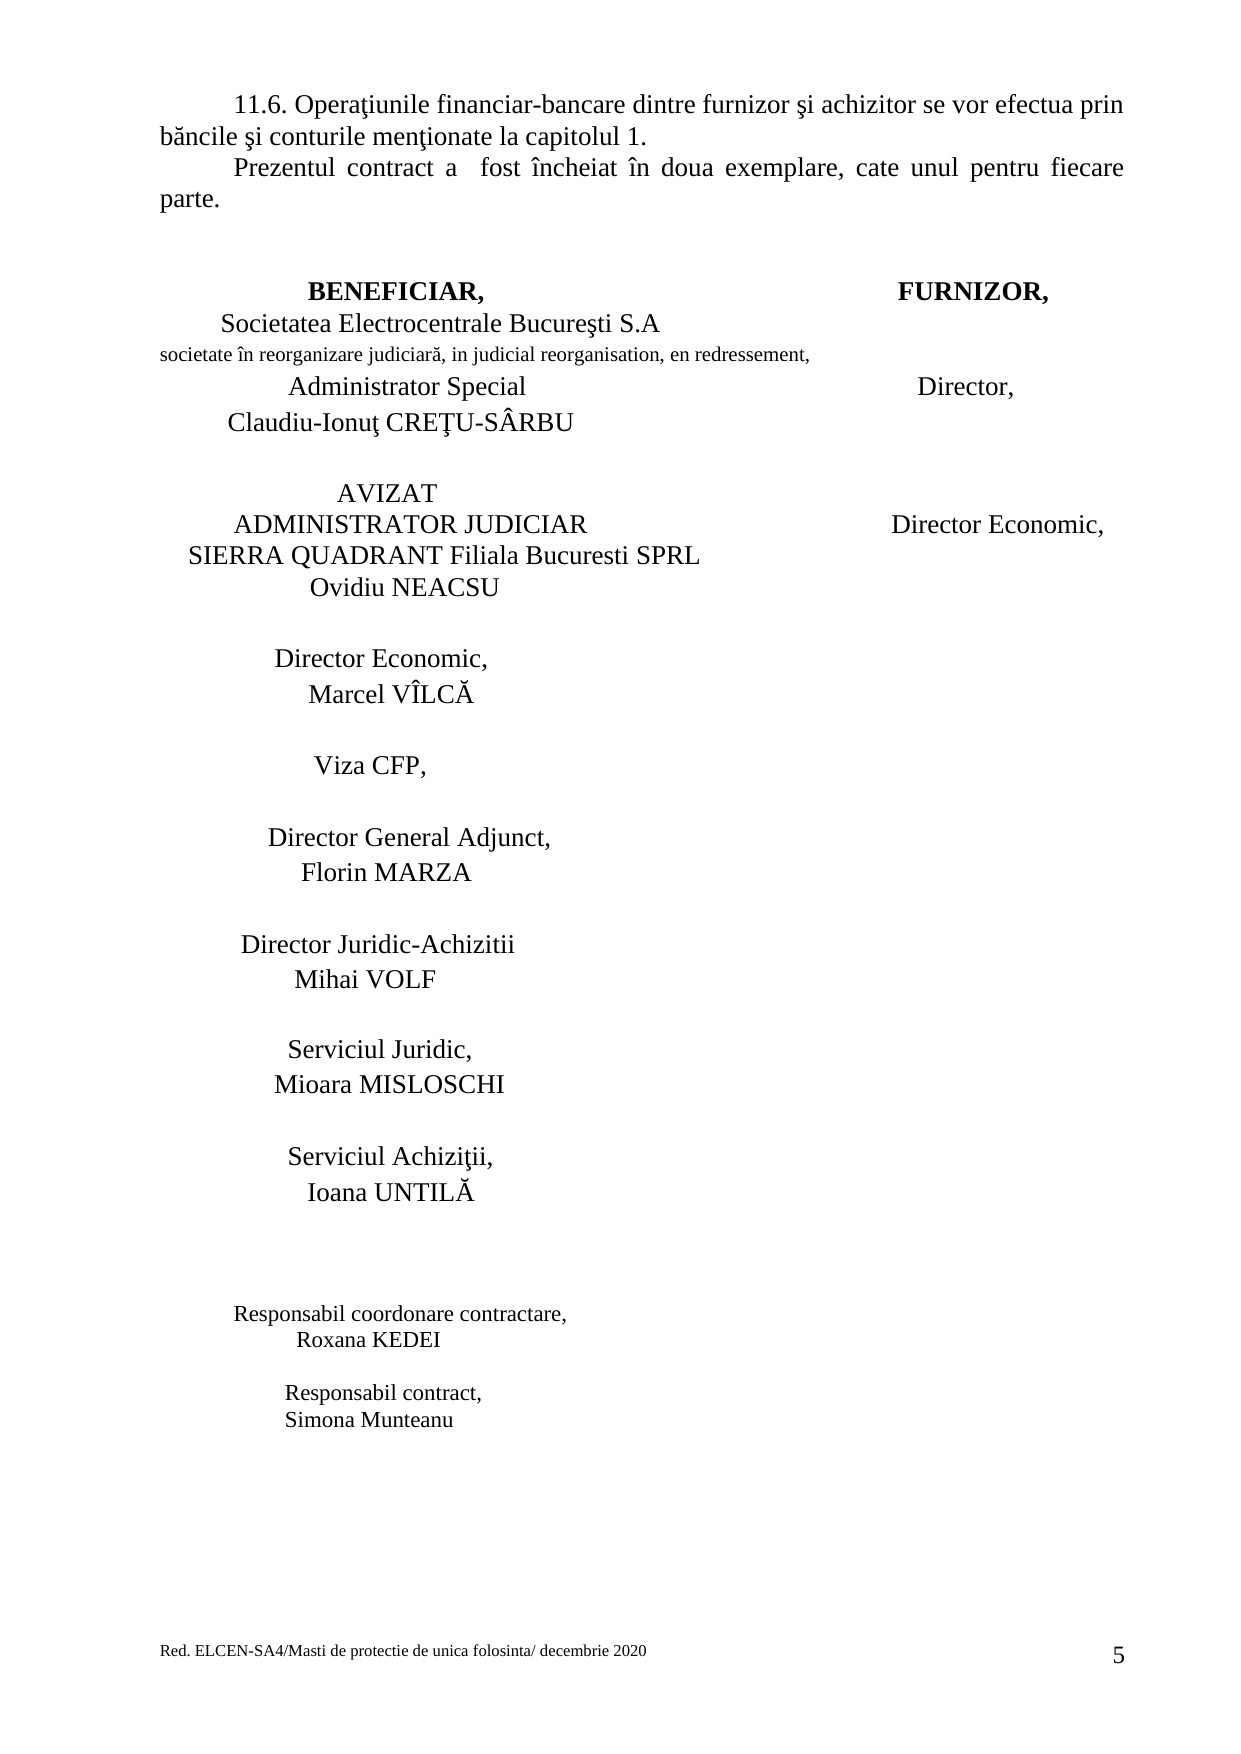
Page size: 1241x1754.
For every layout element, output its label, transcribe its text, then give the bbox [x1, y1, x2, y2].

text ADMINISTRATOR JUDICIAR Director Economic, [232, 508, 1125, 539]
text Mioara MISLOSCHI [159, 1068, 1125, 1099]
text societate în reorganizare judiciară, in judicial reorganisation, en redressement, [159, 342, 1125, 366]
text Ioana UNTILĂ [159, 1176, 1125, 1207]
text Simona Munteanu [232, 1406, 1125, 1432]
text 11.6. Operaţiunile financiar-bancare dintre furnizor şi achizitor se vor efectua prin băncile şi conturile menţionate la capitolul 1. [159, 89, 1125, 151]
text Societatea Electrocentrale Bucureşti S.A [159, 307, 1125, 338]
text Serviciul Achiziţii, [159, 1140, 1125, 1171]
text Director Juridic-Achizitii [159, 928, 1125, 959]
text SIERRA QUADRANT Filiala Bucuresti SPRL [159, 539, 1125, 571]
text Mihai VOLF [159, 964, 1125, 995]
text Roxana KEDEI [232, 1327, 1125, 1353]
text BENEFICIAR, FURNIZOR, [232, 276, 1125, 307]
text Marcel VÎLCĂ [159, 678, 1125, 709]
text Director Economic, [159, 642, 1125, 673]
text Responsabil contract, [232, 1379, 1125, 1406]
text Serviciul Juridic, [159, 1033, 1125, 1064]
text Responsabil coordonare contractare, [159, 1300, 1125, 1327]
text Prezentul contract a fost încheiat în doua exemplare, cate unul pentru fiecare parte. [159, 151, 1125, 213]
text Director General Adjunct, [159, 821, 1125, 852]
text Ovidiu NEACSU [159, 571, 1125, 602]
text Viza CFP, [159, 749, 1125, 780]
text Administrator Special Director, [159, 370, 1125, 401]
text AVIZAT [309, 477, 1125, 508]
text Florin MARZA [159, 856, 1125, 888]
text Claudiu-Ionuţ CREŢU-SÂRBU [159, 406, 1125, 437]
